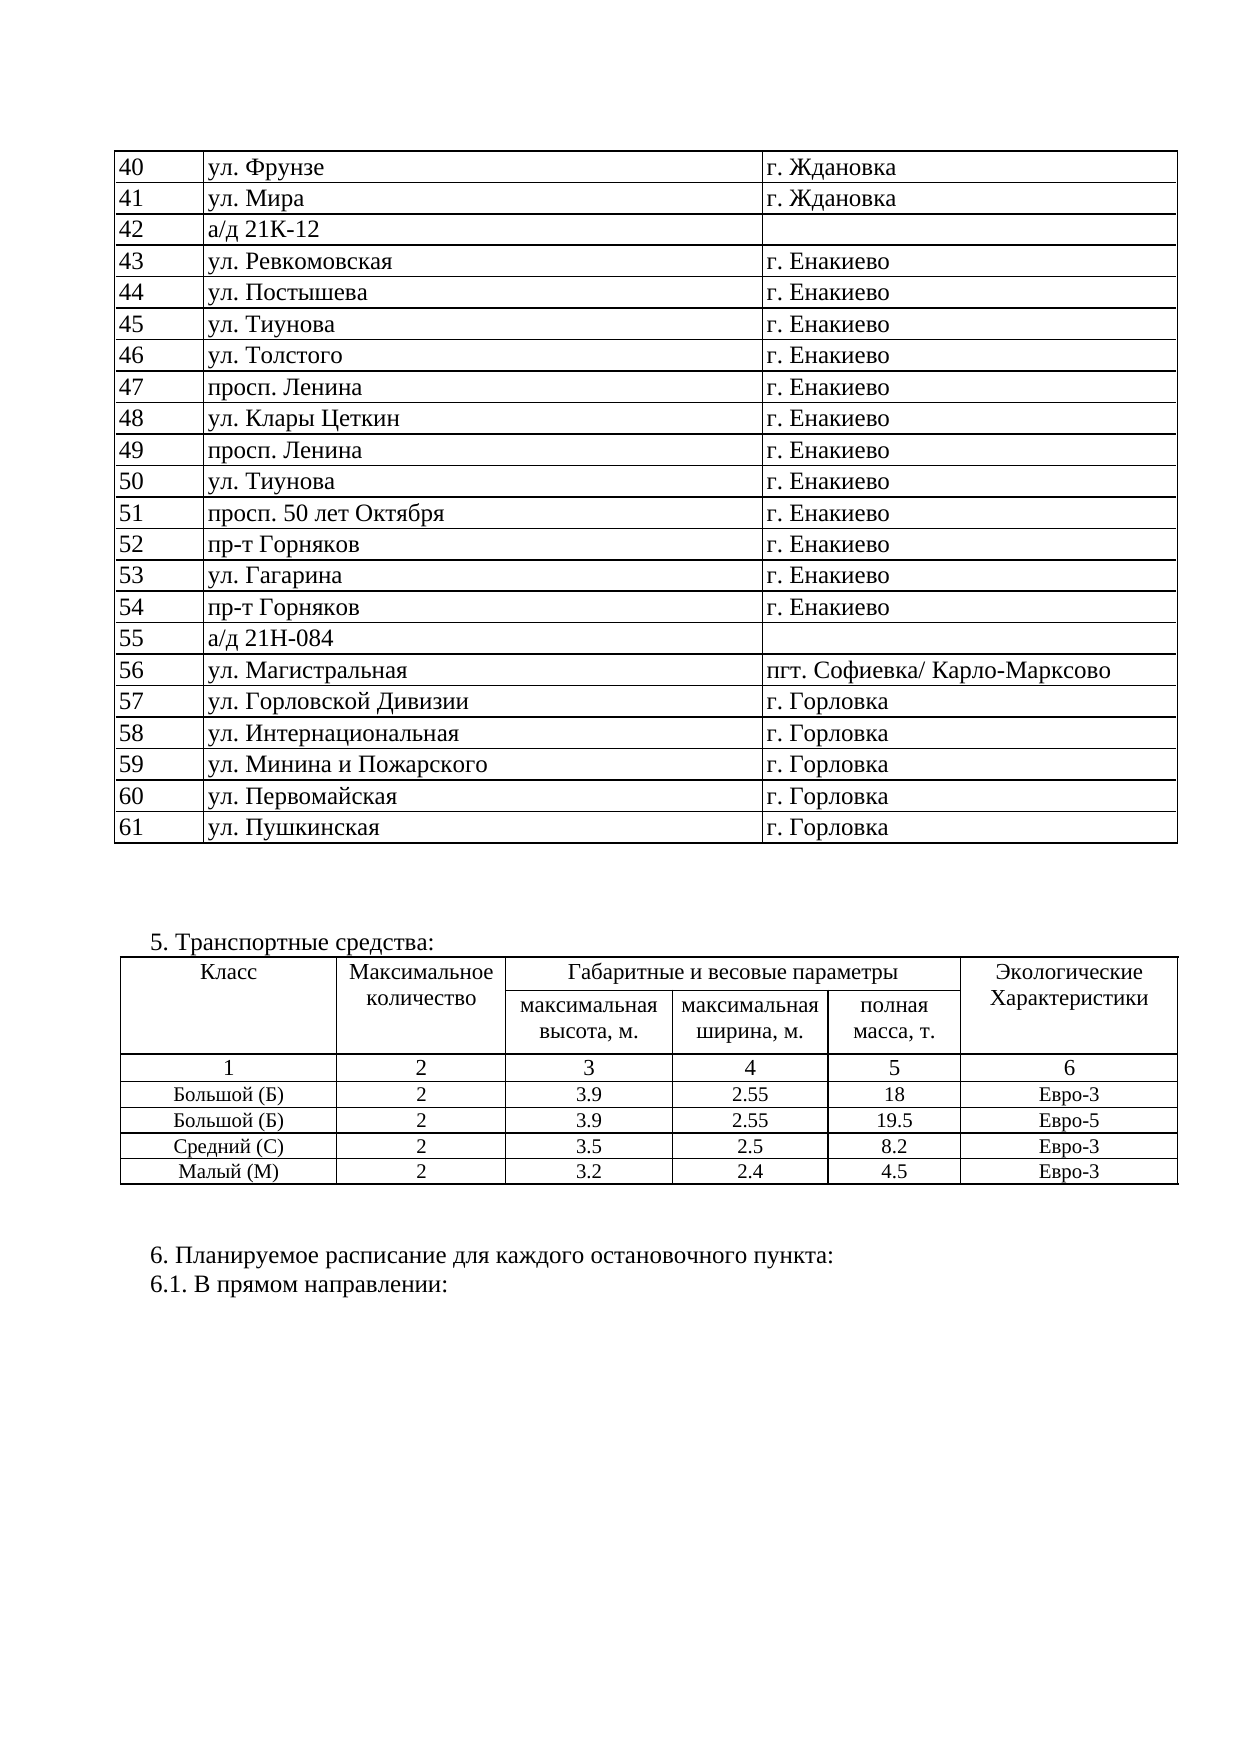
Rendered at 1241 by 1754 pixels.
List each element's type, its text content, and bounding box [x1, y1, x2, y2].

table_cell 41 [115, 183, 203, 213]
table_cell 2 [337, 1159, 505, 1183]
table_cell просп. Ленина [204, 435, 762, 464]
table_cell г. Енакиево [763, 433, 1177, 464]
table_cell 56 [115, 654, 203, 685]
table_cell 51 [115, 497, 203, 527]
table_cell г. Енакиево [763, 276, 1177, 307]
table_cell [763, 213, 1177, 244]
table_cell 6 [961, 1055, 1177, 1081]
table_cell ул. Мира [204, 183, 762, 213]
table_cell ул. Минина и Пожарского [204, 749, 762, 779]
table_header Габаритные и весовые параметры [506, 958, 960, 989]
table_cell г. Енакиево [763, 370, 1177, 402]
table_cell ул. Магистральная [204, 655, 762, 685]
table_cell Средний (С) [121, 1134, 336, 1158]
table_cell 53 [115, 560, 203, 590]
table_cell 2 [337, 1082, 505, 1106]
table_cell просп. Ленина [204, 372, 762, 402]
table_cell ул. Фрунзе [204, 152, 762, 181]
table_cell г. Енакиево [763, 339, 1177, 370]
table_cell 2 [337, 1055, 505, 1081]
table_cell ул. Пушкинская [204, 812, 762, 842]
table_cell Евро-3 [961, 1159, 1177, 1183]
table_header Экологические Характеристики [961, 958, 1177, 1053]
table_cell г. Горловка [763, 748, 1177, 779]
table_cell г. Горловка [763, 811, 1177, 842]
table_cell 19.5 [829, 1108, 960, 1132]
table_cell максимальная высота, м. [506, 991, 672, 1053]
table_header Класс [121, 958, 336, 1053]
table_cell 59 [115, 749, 203, 779]
table_cell г. Енакиево [763, 528, 1177, 559]
table_cell 58 [115, 717, 203, 748]
table_cell а/д 21Н-084 [204, 623, 762, 653]
table_cell Большой (Б) [121, 1082, 336, 1106]
table_cell Евро-3 [961, 1134, 1177, 1158]
table_cell а/д 21К-12 [204, 215, 762, 244]
table_cell 55 [115, 623, 203, 653]
table_cell полная масса, т. [829, 991, 960, 1053]
table_cell максимальная ширина, м. [673, 991, 827, 1053]
table_cell г. Енакиево [763, 465, 1177, 496]
table_cell г. Горловка [763, 716, 1177, 748]
table_cell 2.55 [673, 1082, 827, 1106]
table_cell 43 [115, 245, 203, 276]
table_cell 2.55 [673, 1108, 827, 1132]
table_cell 47 [115, 371, 203, 402]
table_cell г. Ждановка [763, 181, 1177, 213]
table_cell 2 [337, 1134, 505, 1158]
table_cell пр-т Горняков [204, 592, 762, 622]
table_cell Большой (Б) [121, 1108, 336, 1132]
table_cell ул. Интернациональная [204, 718, 762, 748]
table_cell ул. Первомайская [204, 781, 762, 811]
table_cell Евро-5 [961, 1108, 1177, 1132]
table_cell ул. Толстого [204, 340, 762, 370]
table_cell ул. Тиунова [204, 466, 762, 496]
text 6.1. В прямом направлении: [150, 1269, 1090, 1297]
table_cell 4.5 [829, 1159, 960, 1183]
table_cell 60 [115, 780, 203, 811]
table_cell 2 [337, 1108, 505, 1132]
table_cell 3.9 [506, 1108, 672, 1132]
table_header Максимальное количество [337, 958, 505, 1053]
table_cell 3.5 [506, 1134, 672, 1158]
text 5. Транспортные средства: [150, 927, 1090, 956]
table_cell ул. Клары Цеткин [204, 403, 762, 433]
table_cell 5 [829, 1055, 960, 1081]
table_cell 46 [115, 340, 203, 370]
table_cell 49 [115, 434, 203, 464]
table_cell ул. Тиунова [204, 309, 762, 339]
table_cell 40 [115, 152, 203, 181]
table_cell 44 [115, 277, 203, 307]
table_cell 52 [115, 529, 203, 559]
table_cell ул. Гагарина [204, 561, 762, 590]
table_cell 45 [115, 308, 203, 339]
table_cell [763, 622, 1177, 653]
table_cell г. Енакиево [763, 307, 1177, 339]
table_cell г. Ждановка [763, 152, 1177, 181]
table_cell просп. 50 лет Октября [204, 498, 762, 527]
table_cell 48 [115, 403, 203, 433]
table_cell г. Енакиево [763, 559, 1177, 590]
table_cell 3.2 [506, 1159, 672, 1183]
table_cell 1 [121, 1055, 336, 1081]
table_cell 4 [673, 1055, 827, 1081]
table_cell ул. Постышева [204, 277, 762, 307]
table_cell г. Енакиево [763, 402, 1177, 433]
table_cell 50 [115, 466, 203, 496]
table_cell г. Енакиево [763, 590, 1177, 622]
table_cell г. Горловка [763, 779, 1177, 811]
table_cell 54 [115, 591, 203, 622]
table_cell 57 [115, 686, 203, 716]
table_cell г. Енакиево [763, 244, 1177, 276]
table_cell Евро-3 [961, 1082, 1177, 1106]
table_cell г. Енакиево [763, 496, 1177, 527]
table_cell 61 [115, 812, 203, 842]
table_cell 18 [829, 1082, 960, 1106]
table_cell Малый (М) [121, 1159, 336, 1183]
table_cell ул. Горловской Дивизии [204, 686, 762, 716]
table_cell ул. Ревкомовская [204, 246, 762, 276]
table_cell 2.4 [673, 1159, 827, 1183]
text 6. Планируемое расписание для каждого остановочного пункта: [150, 1240, 1090, 1269]
table_cell пгт. Софиевка/ Карло-Марксово [763, 653, 1177, 685]
table_cell 3.9 [506, 1082, 672, 1106]
table_cell 42 [115, 214, 203, 244]
table_cell 2.5 [673, 1134, 827, 1158]
table_cell пр-т Горняков [204, 529, 762, 559]
table_cell 8.2 [829, 1134, 960, 1158]
table_cell г. Горловка [763, 685, 1177, 716]
table_cell 3 [506, 1055, 672, 1081]
